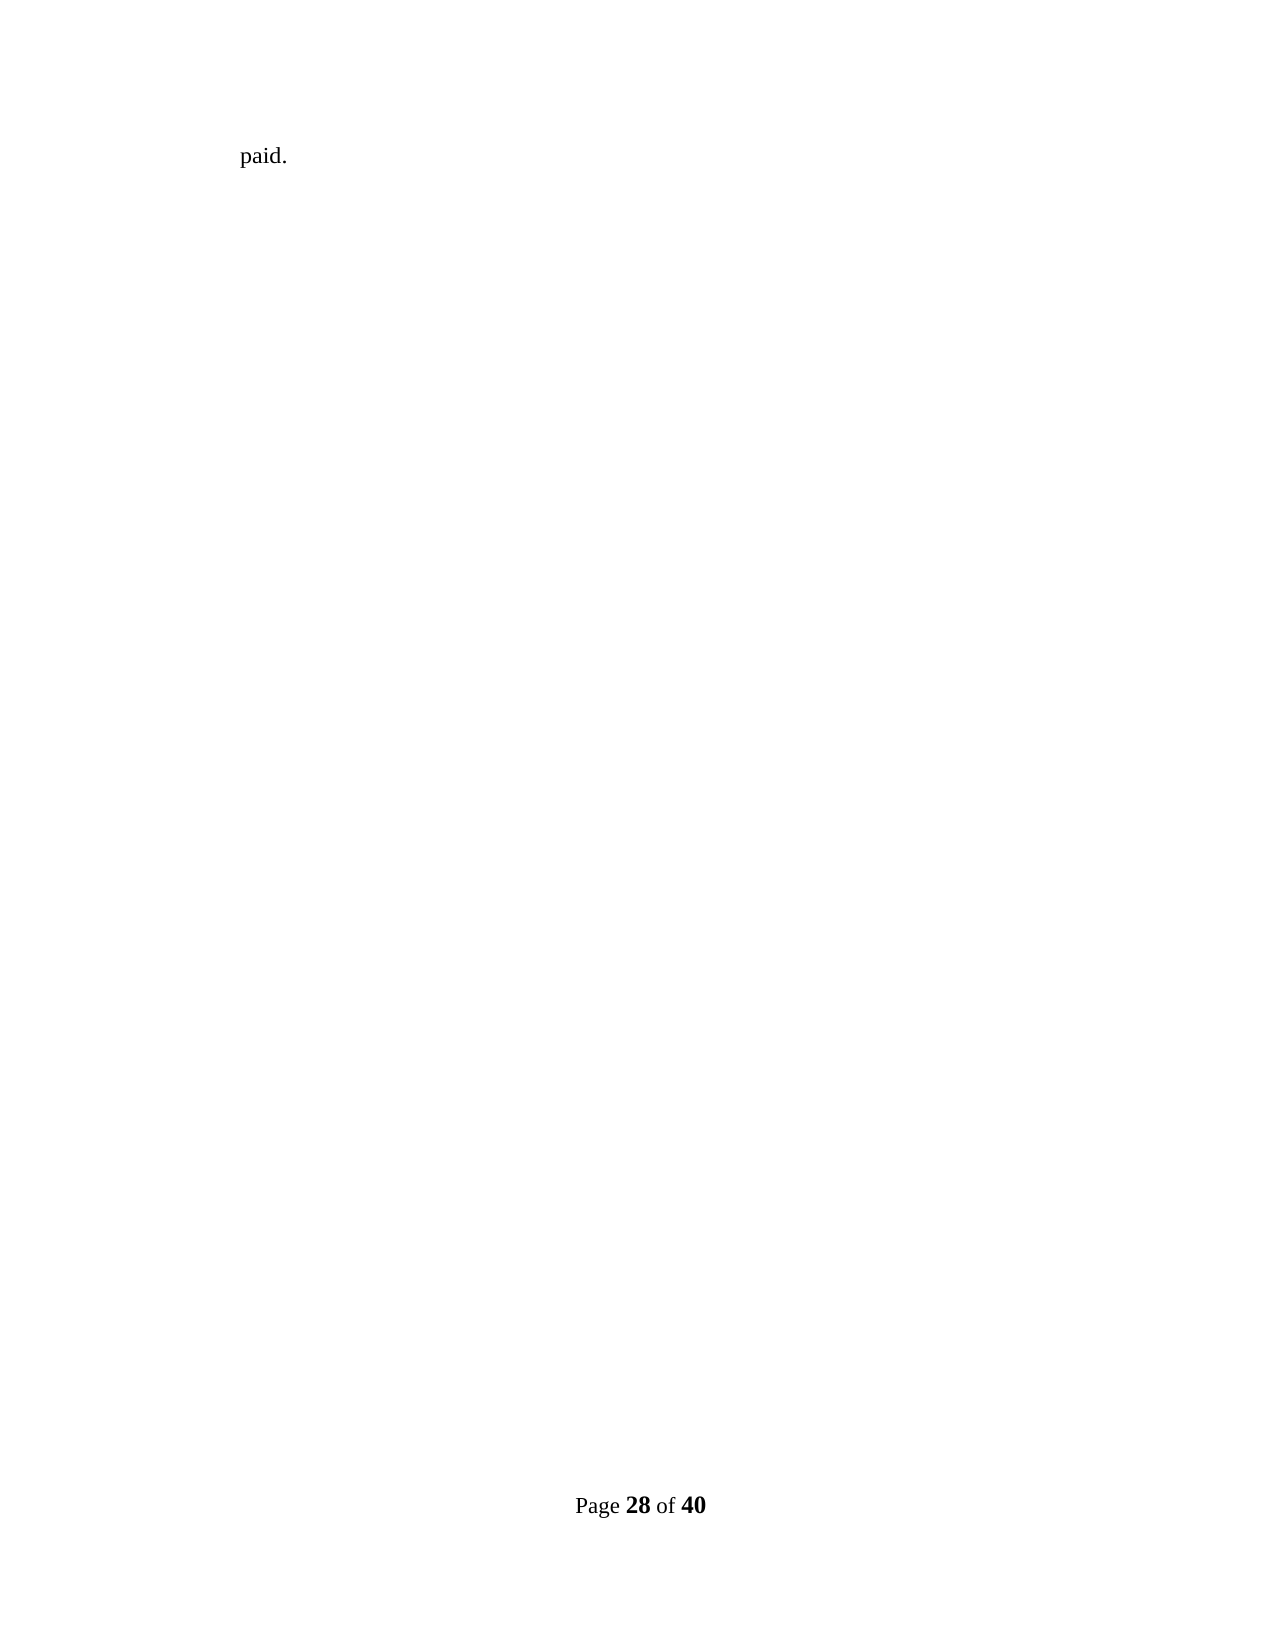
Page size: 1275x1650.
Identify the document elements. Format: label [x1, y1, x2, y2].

list [187, 142, 1124, 168]
